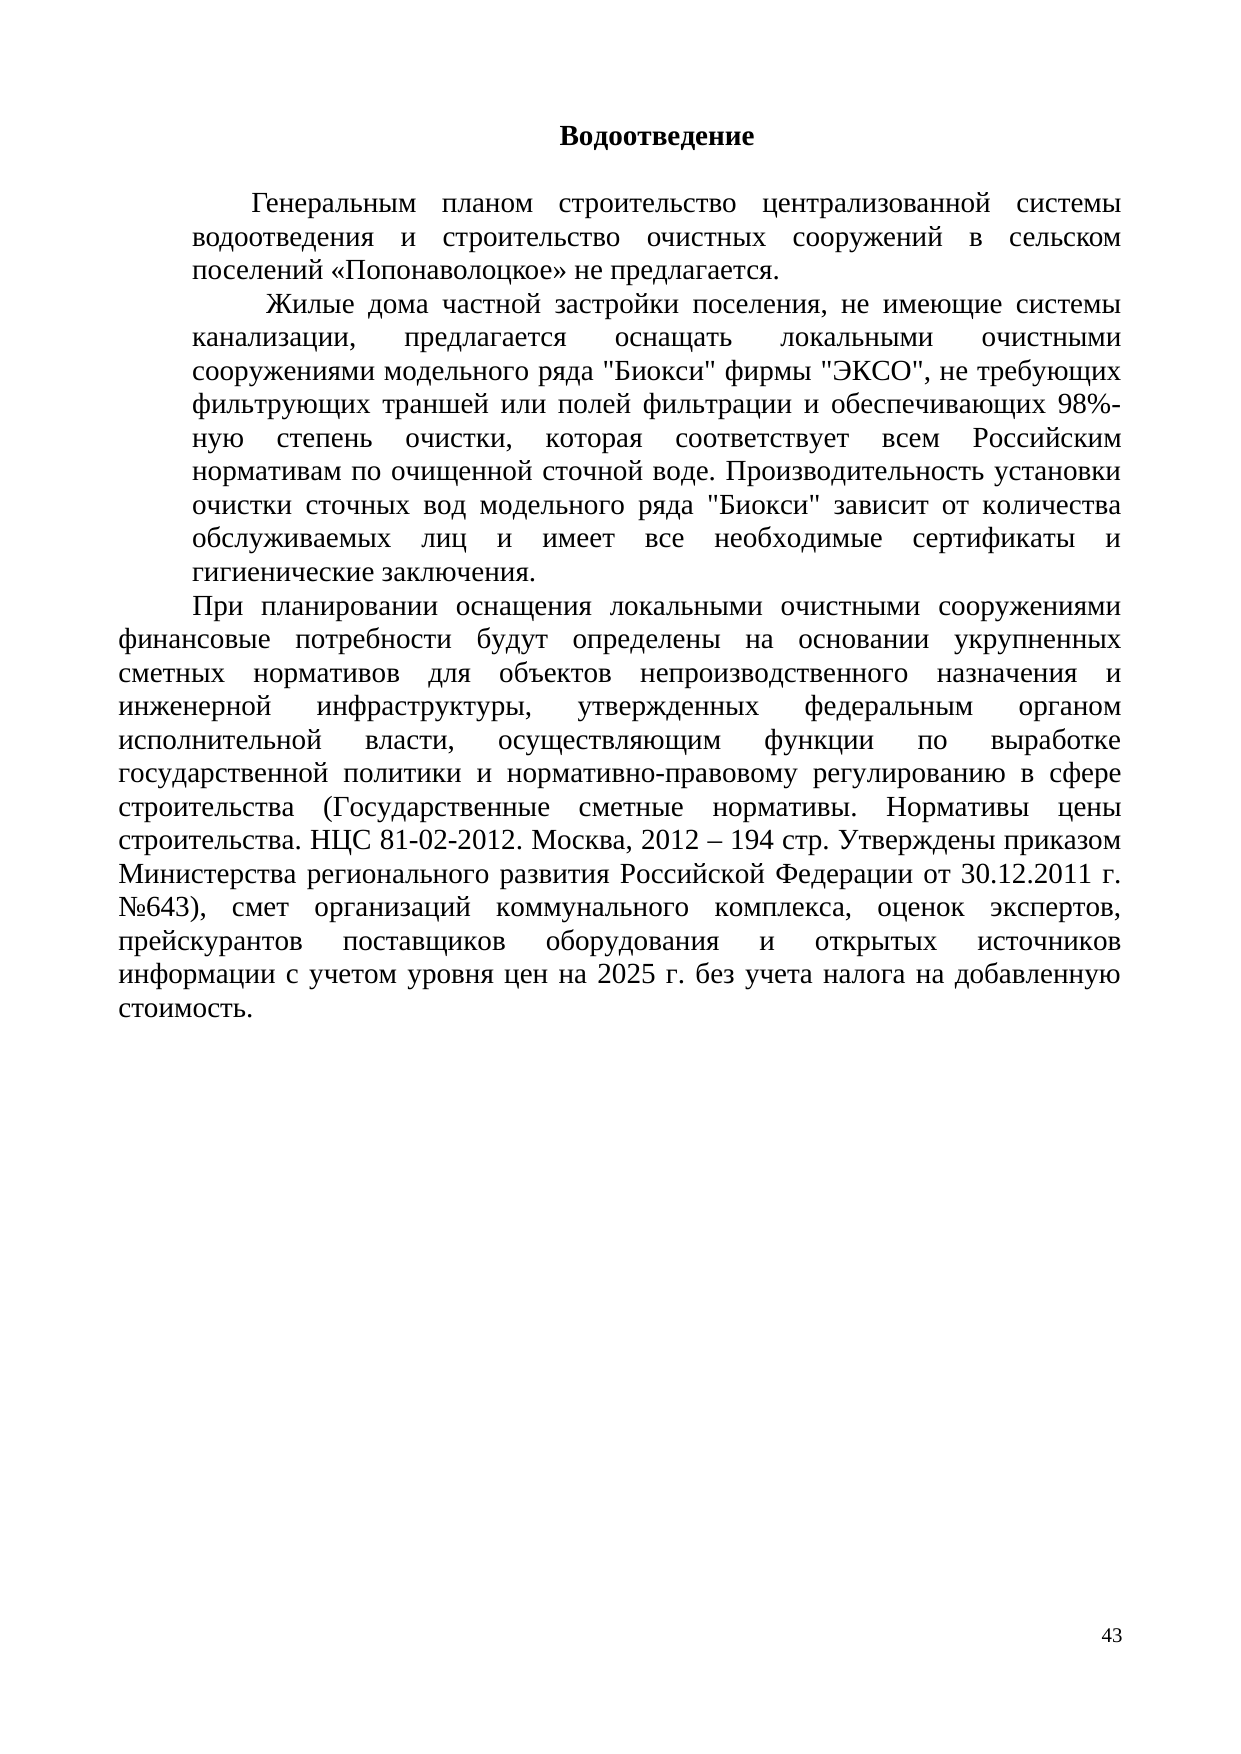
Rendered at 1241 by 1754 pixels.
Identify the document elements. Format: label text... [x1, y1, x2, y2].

list Водоотведение [118, 118, 1122, 152]
text Генеральным планом строительство централизованной системы водоотведения и строительство очистных сооружений в сельском поселений «Попонаволоцкое» не предлагается. [192, 185, 1122, 286]
list При планировании оснащения локальными очистными сооружениями финансовые потребности будут определены на основании укрупненных сметных нормативов для объектов непроизводственного назначения и инженерной инфраструктуры, утвержденных федеральным органом исполнительной власти, осуществляющим функции по выработке государственной политики и нормативно-правовому регулированию в сфере строительства (Государственные сметные нормативы. Нормативы цены строительства. НЦС 81-02-2012. Москва, 2012 – 194 стр. Утверждены приказом Министерства регионального развития Российской Федерации от 30.12.2011 г. №643), смет организаций коммунального комплекса, оценок экспертов, прейскурантов поставщиков оборудования и открытых источников информации с учетом уровня цен на 2025 г. без учета налога на добавленную стоимость. [118, 588, 1122, 1024]
text Жилые дома частной застройки поселения, не имеющие системы канализации, предлагается оснащать локальными очистными сооружениями модельного ряда "Биокси" фирмы "ЭКСО", не требующих фильтрующих траншей или полей фильтрации и обеспечивающих 98%-ную степень очистки, которая соответствует всем Российским нормативам по очищенной сточной воде. Производительность установки очистки сточных вод модельного ряда "Биокси" зависит от количества обслуживаемых лиц и имеет все необходимые сертификаты и гигиенические заключения. [192, 286, 1122, 588]
